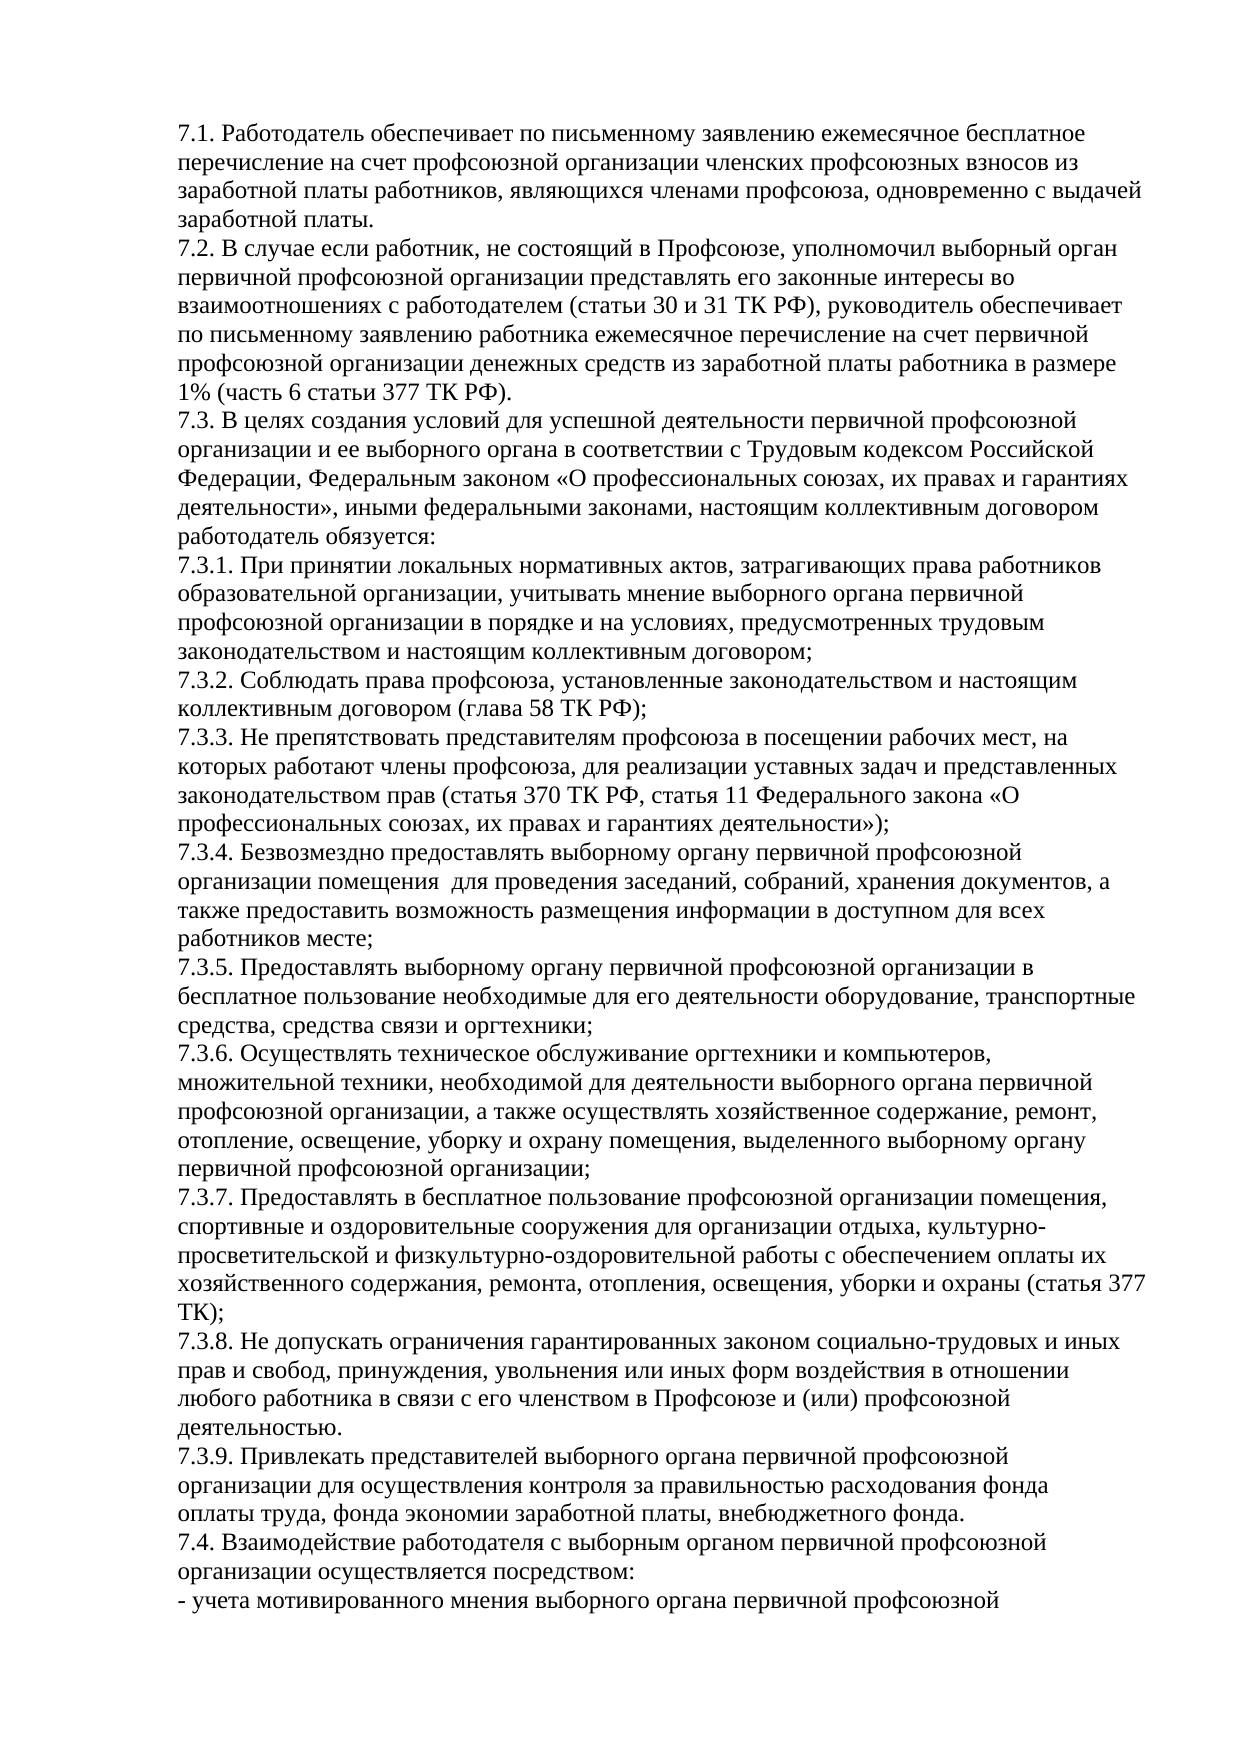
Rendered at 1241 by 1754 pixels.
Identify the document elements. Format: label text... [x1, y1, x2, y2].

text организации для осуществления контроля за правильностью расходования фонда [177, 1470, 1152, 1498]
text 7.3.3. Не препятствовать представителям профсоюза в посещении рабочих мест, на которых работают члены профсоюза, для реализации уставных задач и представленных законодательством прав (статья 370 ТК РФ, статья 11 Федерального закона «О профессиональных союзах, их правах и гарантиях деятельности»); [177, 722, 1152, 837]
text 7.3.9. Привлекать представителей выборного органа первичной профсоюзной [177, 1441, 1152, 1470]
text оплаты труда, фонда экономии заработной платы, внебюджетного фонда. [177, 1498, 1152, 1527]
text 7.3.6. Осуществлять техническое обслуживание оргтехники и компьютеров, множительной техники, необходимой для деятельности выборного органа первичной профсоюзной организации, а также осуществлять хозяйственное содержание, ремонт, отопление, освещение, уборку и охрану помещения, выделенного выборному органу первичной профсоюзной организации; [177, 1038, 1152, 1182]
text - учета мотивированного мнения выборного органа первичной профсоюзной [177, 1585, 1152, 1613]
text 7.3.4. Безвозмездно предоставлять выборному органу первичной профсоюзной организации помещения для проведения заседаний, собраний, хранения документов, а также предоставить возможность размещения информации в доступном для всех работников месте; [177, 837, 1152, 952]
text 7.3.8. Не допускать ограничения гарантированных законом социально-трудовых и иных прав и свобод, принуждения, увольнения или иных форм воздействия в отношении любого работника в связи с его членством в Профсоюзе и (или) профсоюзной деятельностью. [177, 1326, 1152, 1441]
text 7.3.1. При принятии локальных нормативных актов, затрагивающих права работников образовательной организации, учитывать мнение выборного органа первичной профсоюзной организации в порядке и на условиях, предусмотренных трудовым законодательством и настоящим коллективным договором; [177, 550, 1152, 665]
text 7.3.7. Предоставлять в бесплатное пользование профсоюзной организации помещения, спортивные и оздоровительные сооружения для организации отдыха, культурно-просветительской и физкультурно-оздоровительной работы с обеспечением оплаты их хозяйственного содержания, ремонта, отопления, освещения, уборки и охраны (статья 377 ТК); [177, 1182, 1152, 1326]
text 7.3.2. Соблюдать права профсоюза, установленные законодательством и настоящим коллективным договором (глава 58 ТК РФ); [177, 665, 1152, 722]
text организации осуществляется посредством: [177, 1556, 1152, 1585]
text 7.1. Работодатель обеспечивает по письменному заявлению ежемесячное бесплатное перечисление на счет профсоюзной организации членских профсоюзных взносов из заработной платы работников, являющихся членами профсоюза, одновременно с выдачей заработной платы. [177, 118, 1152, 233]
text 7.3. В целях создания условий для успешной деятельности первичной профсоюзной организации и ее выборного органа в соответствии с Трудовым кодексом Российской Федерации, Федеральным законом «О профессиональных союзах, их правах и гарантиях деятельности», иными федеральными законами, настоящим коллективным договором работодатель обязуется: [177, 406, 1152, 550]
text 7.4. Взаимодействие работодателя с выборным органом первичной профсоюзной [177, 1527, 1152, 1556]
text 7.3.5. Предоставлять выборному органу первичной профсоюзной организации в бесплатное пользование необходимые для его деятельности оборудование, транспортные средства, средства связи и оргтехники; [177, 952, 1152, 1038]
text 7.2. В случае если работник, не состоящий в Профсоюзе, уполномочил выборный орган первичной профсоюзной организации представлять его законные интересы во взаимоотношениях с работодателем (статьи 30 и 31 ТК РФ), руководитель обеспечивает по письменному заявлению работника ежемесячное перечисление на счет первичной профсоюзной организации денежных средств из заработной платы работника в размере 1% (часть 6 статьи 377 ТК РФ). [177, 233, 1152, 406]
